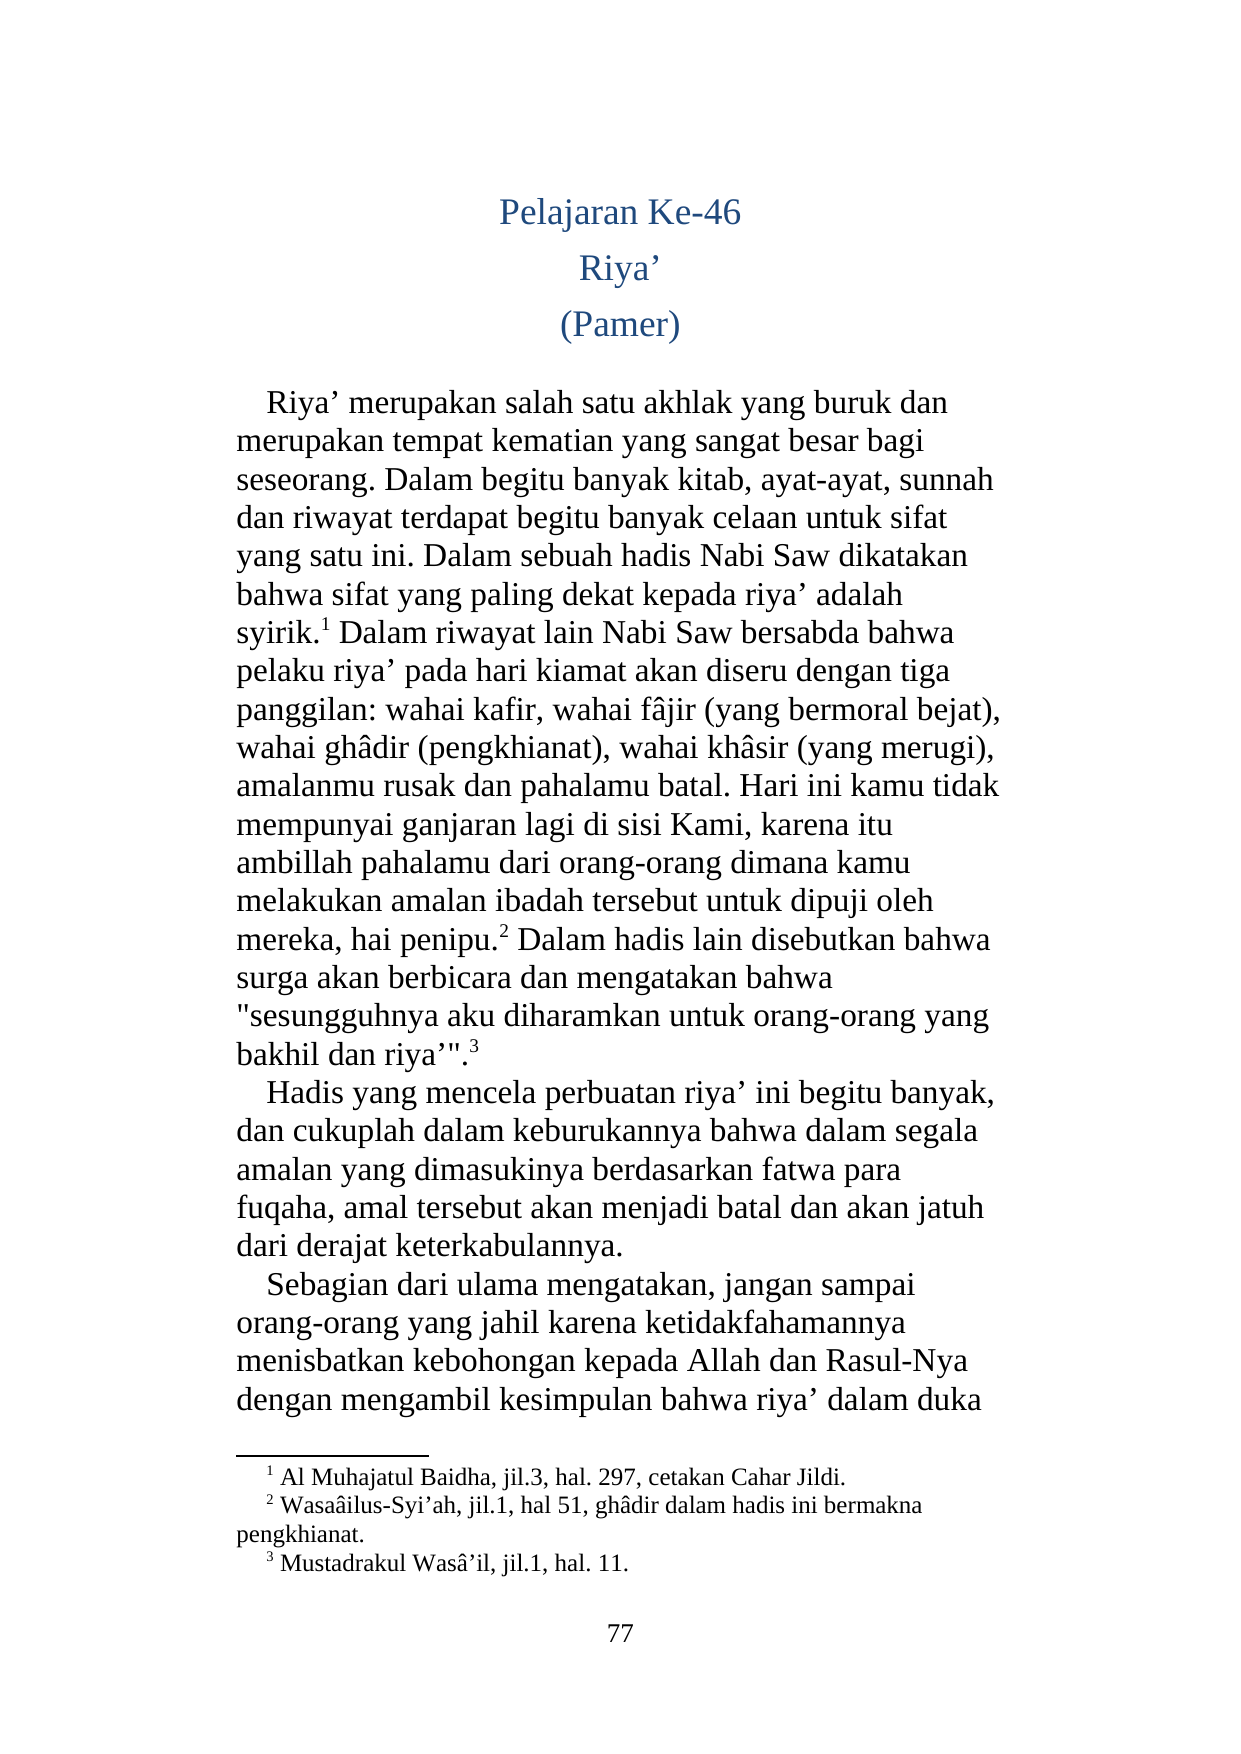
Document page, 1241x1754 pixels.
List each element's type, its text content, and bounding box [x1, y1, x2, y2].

subtitle Pelajaran Ke-46 [236, 190, 1004, 233]
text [236, 1264, 1004, 1417]
text Riya’ merupakan salah satu akhlak yang buruk dan merupakan tempat kematian yang sangat besar bagi seseorang. Dalam begitu banyak kitab, ayat-ayat, sunnah dan riwayat terdapat begitu banyak celaan untuk sifat yang satu ini. Dalam sebuah hadis Nabi Saw dikatakan bahwa sifat yang paling dekat kepada riya’ adalah syirik. Dalam riwayat lain Nabi Saw bersabda bahwa pelaku riya’ pada hari kiamat akan diseru dengan tiga panggilan: wahai kafir, wahai fâjir (yang bermoral bejat), wahai ghâdir (pengkhianat), wahai khâsir (yang merugi), amalanmu rusak dan pahalamu batal. Hari ini kamu tidak mempunyai ganjaran lagi di sisi Kami, karena itu ambillah pahalamu dari orang-orang dimana kamu melakukan amalan ibadah tersebut untuk dipuji oleh mereka, hai penipu. Dalam hadis lain disebutkan bahwa surga akan berbicara dan mengatakan bahwa "sesungguhnya aku diharamkan untuk orang-orang yang bakhil dan riya’". [236, 382, 1004, 1072]
subtitle (Pamer) [236, 301, 1004, 344]
subtitle Riya’ [236, 245, 1004, 288]
text Hadis yang mencela perbuatan riya’ ini begitu banyak, dan cukuplah dalam keburukannya bahwa dalam segala amalan yang dimasukinya berdasarkan fatwa para fuqaha, amal tersebut akan menjadi batal dan akan jatuh dari derajat keterkabulannya. [236, 1072, 1004, 1264]
